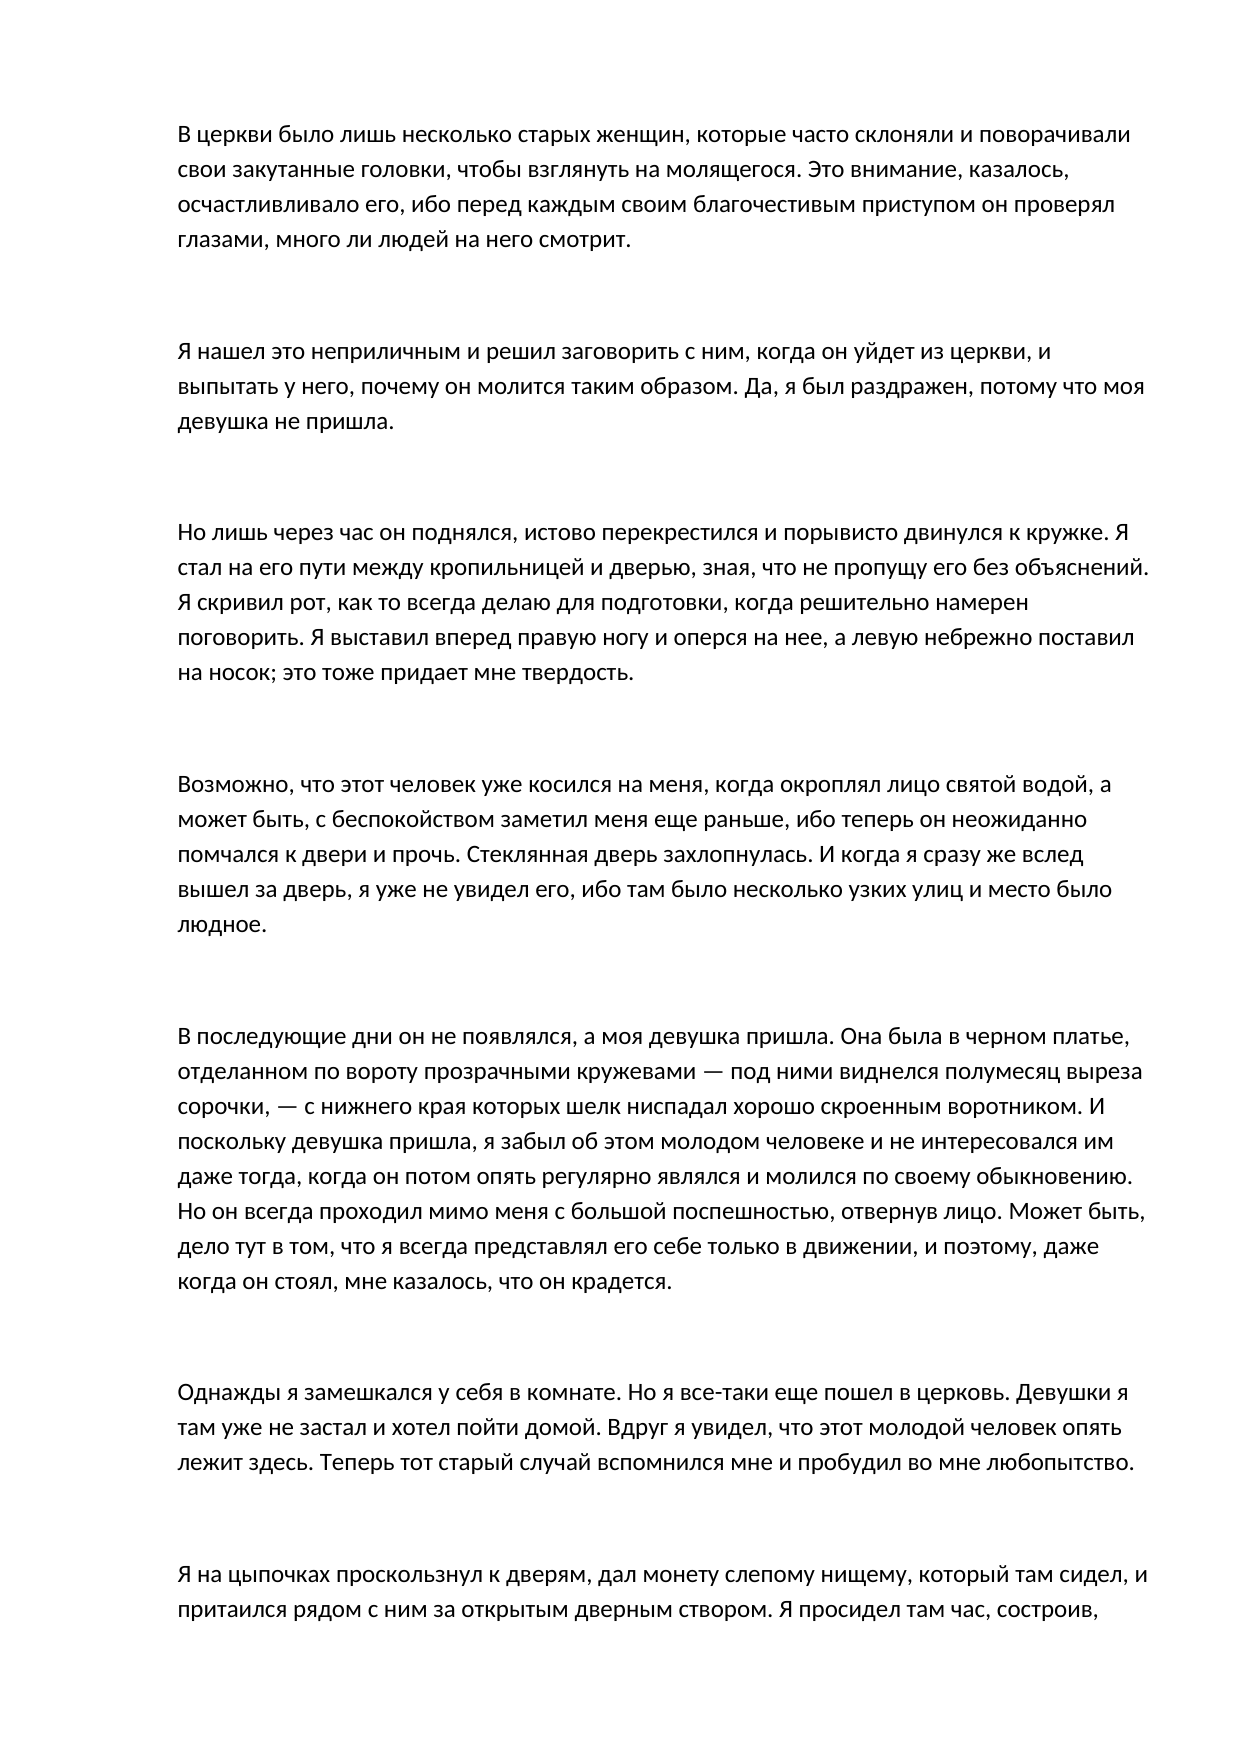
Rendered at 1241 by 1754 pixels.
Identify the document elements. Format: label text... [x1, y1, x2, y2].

text Я нашел это неприличным и решил заговорить с ним, когда он уйдет из церкви, и выпытать у него, почему он молится таким образом. Да, я был раздражен, потому что моя девушка не пришла. [177, 335, 1152, 435]
text Однажды я замешкался у себя в комнате. Но я все-таки еще пошел в церковь. Девушки я там уже не застал и хотел пойти домой. Вдруг я увидел, что этот молодой человек опять лежит здесь. Теперь тот старый случай вспомнился мне и пробудил во мне любопытство. [177, 1376, 1152, 1477]
text В последующие дни он не появлялся, а моя девушка пришла. Она была в черном платье, отделанном по вороту прозрачными кружевами — под ними виднелся полумесяц выреза сорочки, — с нижнего края которых шелк ниспадал хорошо скроенным воротником. И поскольку девушка пришла, я забыл об этом молодом человеке и не интересовался им даже тогда, когда он потом опять регулярно являлся и молился по своему обыкновению. Но он всегда проходил мимо меня с большой поспешностью, отвернув лицо. Может быть, дело тут в том, что я всегда представлял его себе только в движении, и поэтому, даже когда он стоял, мне казалось, что он крадется. [177, 1020, 1152, 1295]
text Но лишь через час он поднялся, истово перекрестился и порывисто двинулся к кружке. Я стал на его пути между кропильницей и дверью, зная, что не пропущу его без объяснений. Я скривил рот, как то всегда делаю для подготовки, когда решительно намерен поговорить. Я выставил вперед правую ногу и оперся на нее, а левую небрежно поставил на носок; это тоже придает мне твердость. [177, 516, 1152, 687]
text В церкви было лишь несколько старых женщин, которые часто склоняли и поворачивали свои закутанные головки, чтобы взглянуть на молящегося. Это внимание, казалось, осчастливливало его, ибо перед каждым своим благочестивым приступом он проверял глазами, много ли людей на него смотрит. [177, 118, 1152, 254]
text Возможно, что этот человек уже косился на меня, когда окроплял лицо святой водой, а может быть, с беспокойством заметил меня еще раньше, ибо теперь он неожиданно помчался к двери и прочь. Стеклянная дверь захлопнулась. И когда я сразу же вслед вышел за дверь, я уже не увидел его, ибо там было несколько узких улиц и место было людное. [177, 768, 1152, 939]
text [177, 1558, 1152, 1624]
